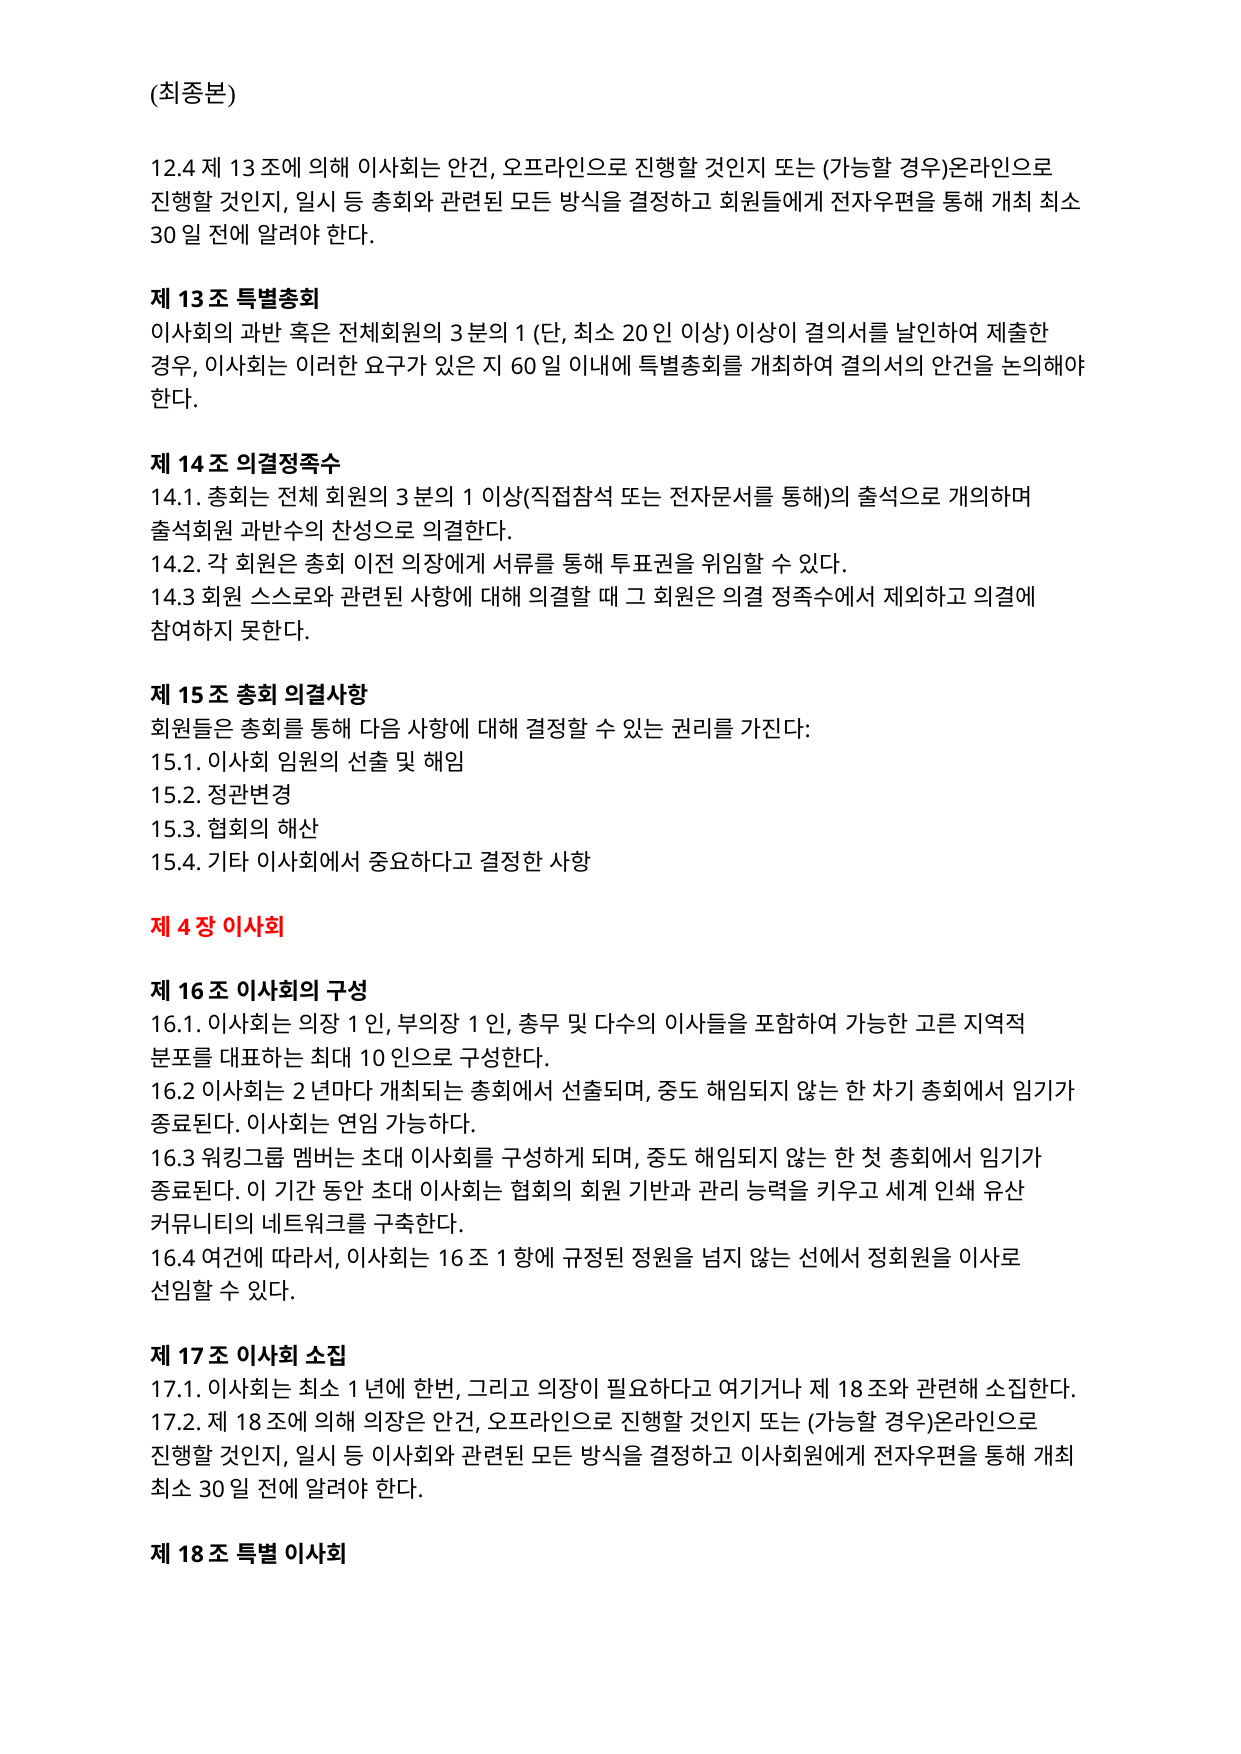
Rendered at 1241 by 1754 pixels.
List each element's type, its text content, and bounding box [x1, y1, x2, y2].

text 17.2. 제 18조에 의해 의장은 안건, 오프라인으로 진행할 것인지 또는 (가능할 경우)온라인으로 진행할 것인지, 일시 등 이사회와 관련된 모든 방식을 결정하고 이사회원에게 전자우편을 통해 개최 최소 30일 전에 알려야 한다. [150, 1404, 1090, 1504]
text 16.4 여건에 따라서, 이사회는 16조 1항에 규정된 정원을 넘지 않는 선에서 정회원을 이사로 선임할 수 있다. [150, 1239, 1090, 1306]
text 제 13조 특별총회 [150, 281, 1090, 314]
text 제 18조 특별 이사회 [150, 1535, 1090, 1569]
text 회원들은 총회를 통해 다음 사항에 대해 결정할 수 있는 권리를 가진다: [150, 710, 1090, 744]
text 14.2. 각 회원은 총회 이전 의장에게 서류를 통해 투표권을 위임할 수 있다. [150, 546, 1090, 579]
text 15.2. 정관변경 [150, 777, 1090, 810]
text 12.4 제 13조에 의해 이사회는 안건, 오프라인으로 진행할 것인지 또는 (가능할 경우)온라인으로 진행할 것인지, 일시 등 총회와 관련된 모든 방식을 결정하고 회원들에게 전자우편을 통해 개최 최소 30일 전에 알려야 한다. [150, 150, 1090, 250]
text 제 16조 이사회의 구성 [150, 973, 1090, 1006]
text 14.3 회원 스스로와 관련된 사항에 대해 의결할 때 그 회원은 의결 정족수에서 제외하고 의결에 참여하지 못한다. [150, 579, 1090, 646]
text 14.1. 총회는 전체 회원의 3분의 1 이상(직접참석 또는 전자문서를 통해)의 출석으로 개의하며 출석회원 과반수의 찬성으로 의결한다. [150, 479, 1090, 546]
text 16.3 워킹그룹 멤버는 초대 이사회를 구성하게 되며, 중도 해임되지 않는 한 첫 총회에서 임기가 종료된다. 이 기간 동안 초대 이사회는 협회의 회원 기반과 관리 능력을 키우고 세계 인쇄 유산 커뮤니티의 네트워크를 구축한다. [150, 1139, 1090, 1239]
text 제 15조 총회 의결사항 [150, 677, 1090, 710]
text 15.1. 이사회 임원의 선출 및 해임 [150, 744, 1090, 777]
text 17.1. 이사회는 최소 1년에 한번, 그리고 의장이 필요하다고 여기거나 제 18조와 관련해 소집한다. [150, 1371, 1090, 1404]
text 이사회의 과반 혹은 전체회원의 3분의1 (단, 최소 20인 이상) 이상이 결의서를 날인하여 제출한 경우, 이사회는 이러한 요구가 있은 지 60일 이내에 특별총회를 개최하여 결의서의 안건을 논의해야 한다. [150, 314, 1090, 414]
text 15.4. 기타 이사회에서 중요하다고 결정한 사항 [150, 844, 1090, 877]
text 제 14조 의결정족수 [150, 446, 1090, 479]
text 16.1. 이사회는 의장 1인, 부의장 1인, 총무 및 다수의 이사들을 포함하여 가능한 고른 지역적 분포를 대표하는 최대 10인으로 구성한다. [150, 1006, 1090, 1073]
text 15.3. 협회의 해산 [150, 810, 1090, 844]
text 제 4장 이사회 [150, 908, 1090, 942]
text 16.2 이사회는 2년마다 개최되는 총회에서 선출되며, 중도 해임되지 않는 한 차기 총회에서 임기가 종료된다. 이사회는 연임 가능하다. [150, 1073, 1090, 1139]
text 제 17조 이사회 소집 [150, 1337, 1090, 1371]
